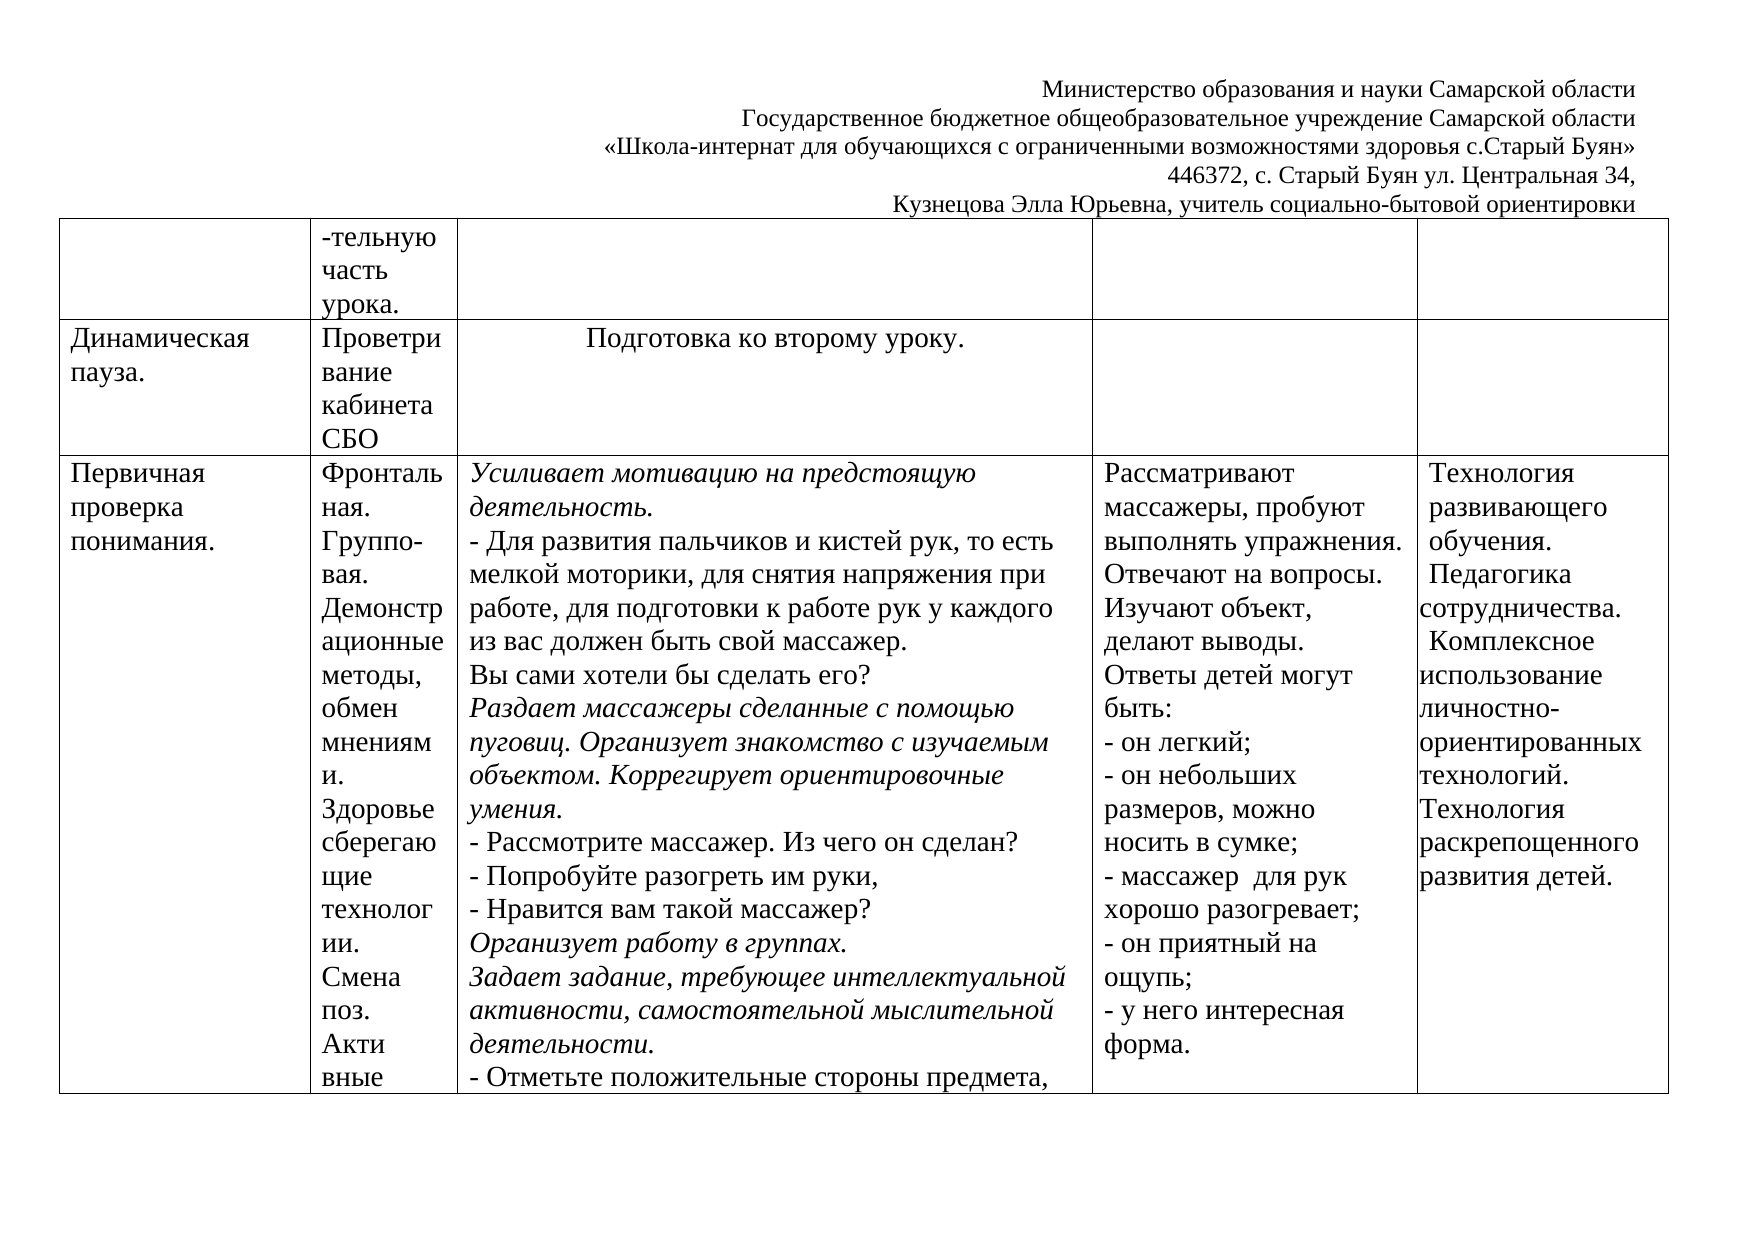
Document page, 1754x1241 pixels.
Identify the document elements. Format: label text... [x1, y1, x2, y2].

table_cell [1418, 320, 1668, 454]
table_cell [458, 219, 1092, 319]
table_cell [1418, 219, 1668, 319]
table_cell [1418, 456, 1668, 1093]
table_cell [1093, 219, 1417, 319]
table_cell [458, 456, 1092, 1093]
table_cell Подготовка ко второму уроку. [458, 320, 1092, 454]
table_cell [60, 219, 310, 319]
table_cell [311, 456, 457, 1093]
table_cell Проветривание кабинета СБО [311, 320, 457, 454]
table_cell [60, 456, 310, 1093]
table_cell [1093, 320, 1417, 454]
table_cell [1093, 456, 1417, 1093]
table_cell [311, 219, 457, 319]
table_cell Динамическая пауза. [60, 320, 310, 454]
